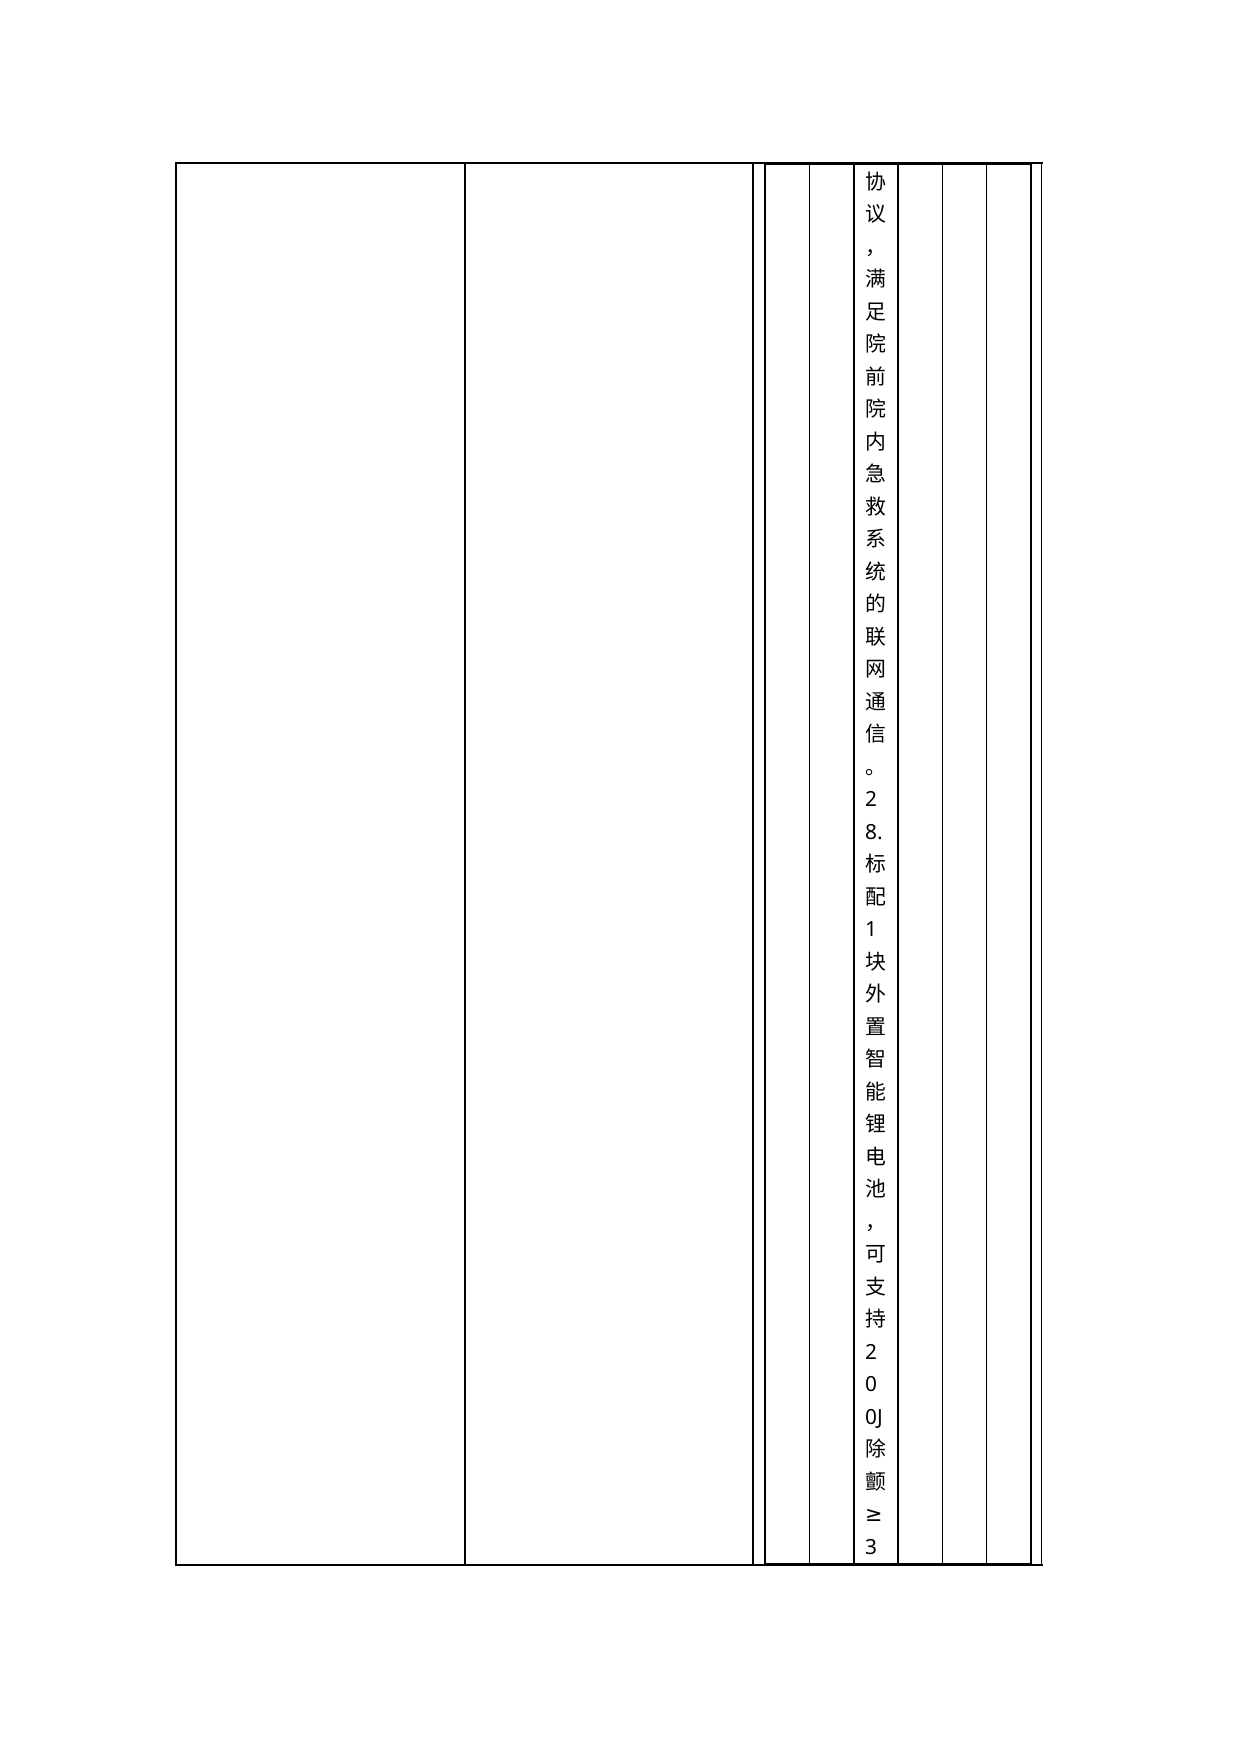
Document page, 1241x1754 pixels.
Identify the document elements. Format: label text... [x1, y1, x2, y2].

table_cell [766, 165, 809, 1563]
table_cell [855, 165, 897, 1563]
table_cell [1032, 164, 1041, 1564]
table_cell [987, 165, 1030, 1563]
table_cell [754, 164, 764, 1564]
table_cell 2 [177, 164, 464, 1564]
table_cell [943, 165, 986, 1563]
table_cell [810, 165, 853, 1563]
table_cell [899, 165, 942, 1563]
table_cell [466, 164, 752, 1564]
